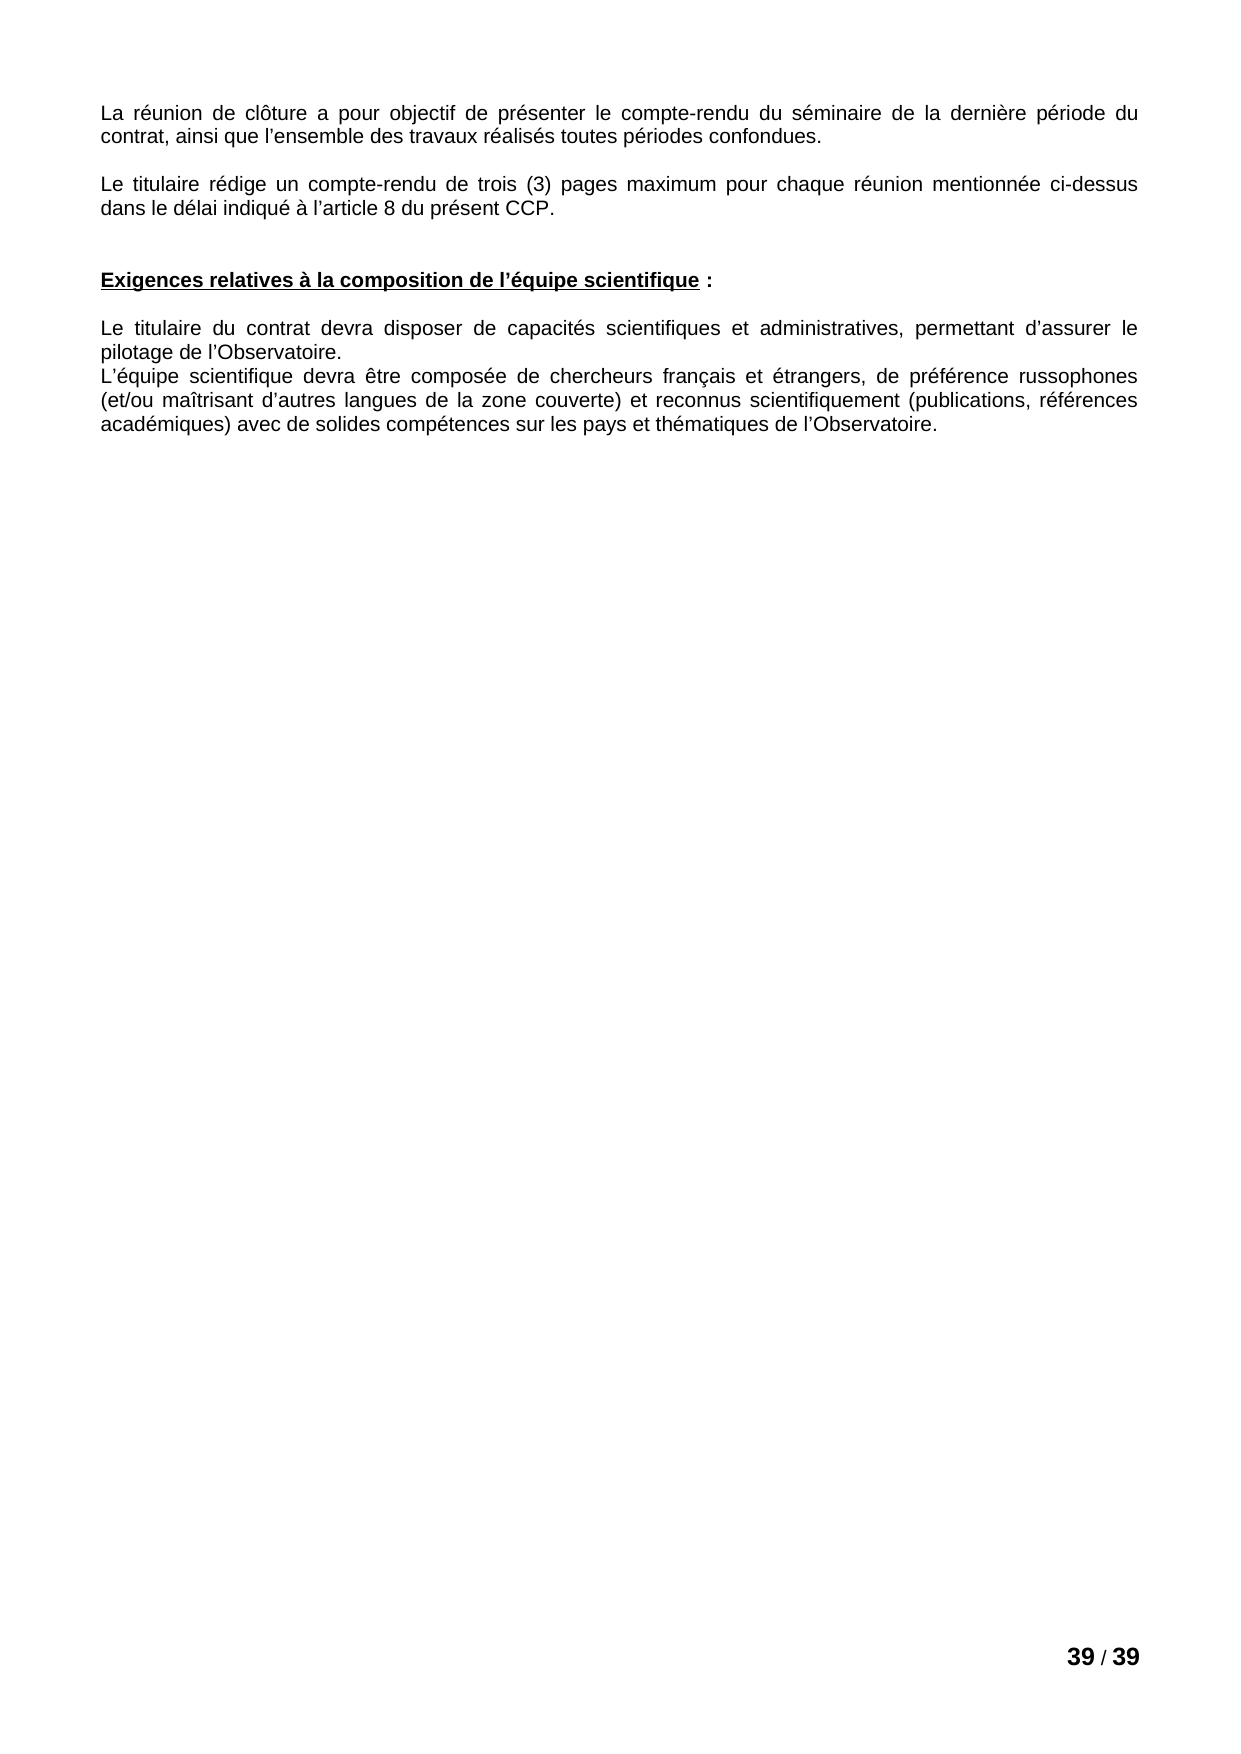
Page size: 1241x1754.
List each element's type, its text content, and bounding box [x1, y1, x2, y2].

text La réunion de clôture a pour objectif de présenter le compte-rendu du séminaire de la dernière période du contrat, ainsi que l’ensemble des travaux réalisés toutes périodes confondues. [100, 100, 1140, 148]
text L’équipe scientifique devra être composée de chercheurs français et étrangers, de préférence russophones (et/ou maîtrisant d’autres langues de la zone couverte) et reconnus scientifiquement (publications, références académiques) avec de solides compétences sur les pays et thématiques de l’Observatoire. [100, 364, 1140, 436]
text Le titulaire rédige un compte-rendu de trois (3) pages maximum pour chaque réunion mentionnée ci-dessus dans le délai indiqué à l’article 8 du présent CCP. [100, 172, 1140, 220]
text Le titulaire du contrat devra disposer de capacités scientifiques et administratives, permettant d’assurer le pilotage de l’Observatoire. [100, 316, 1140, 364]
text Exigences relatives à la composition de l’équipe scientifique : [100, 268, 1140, 292]
